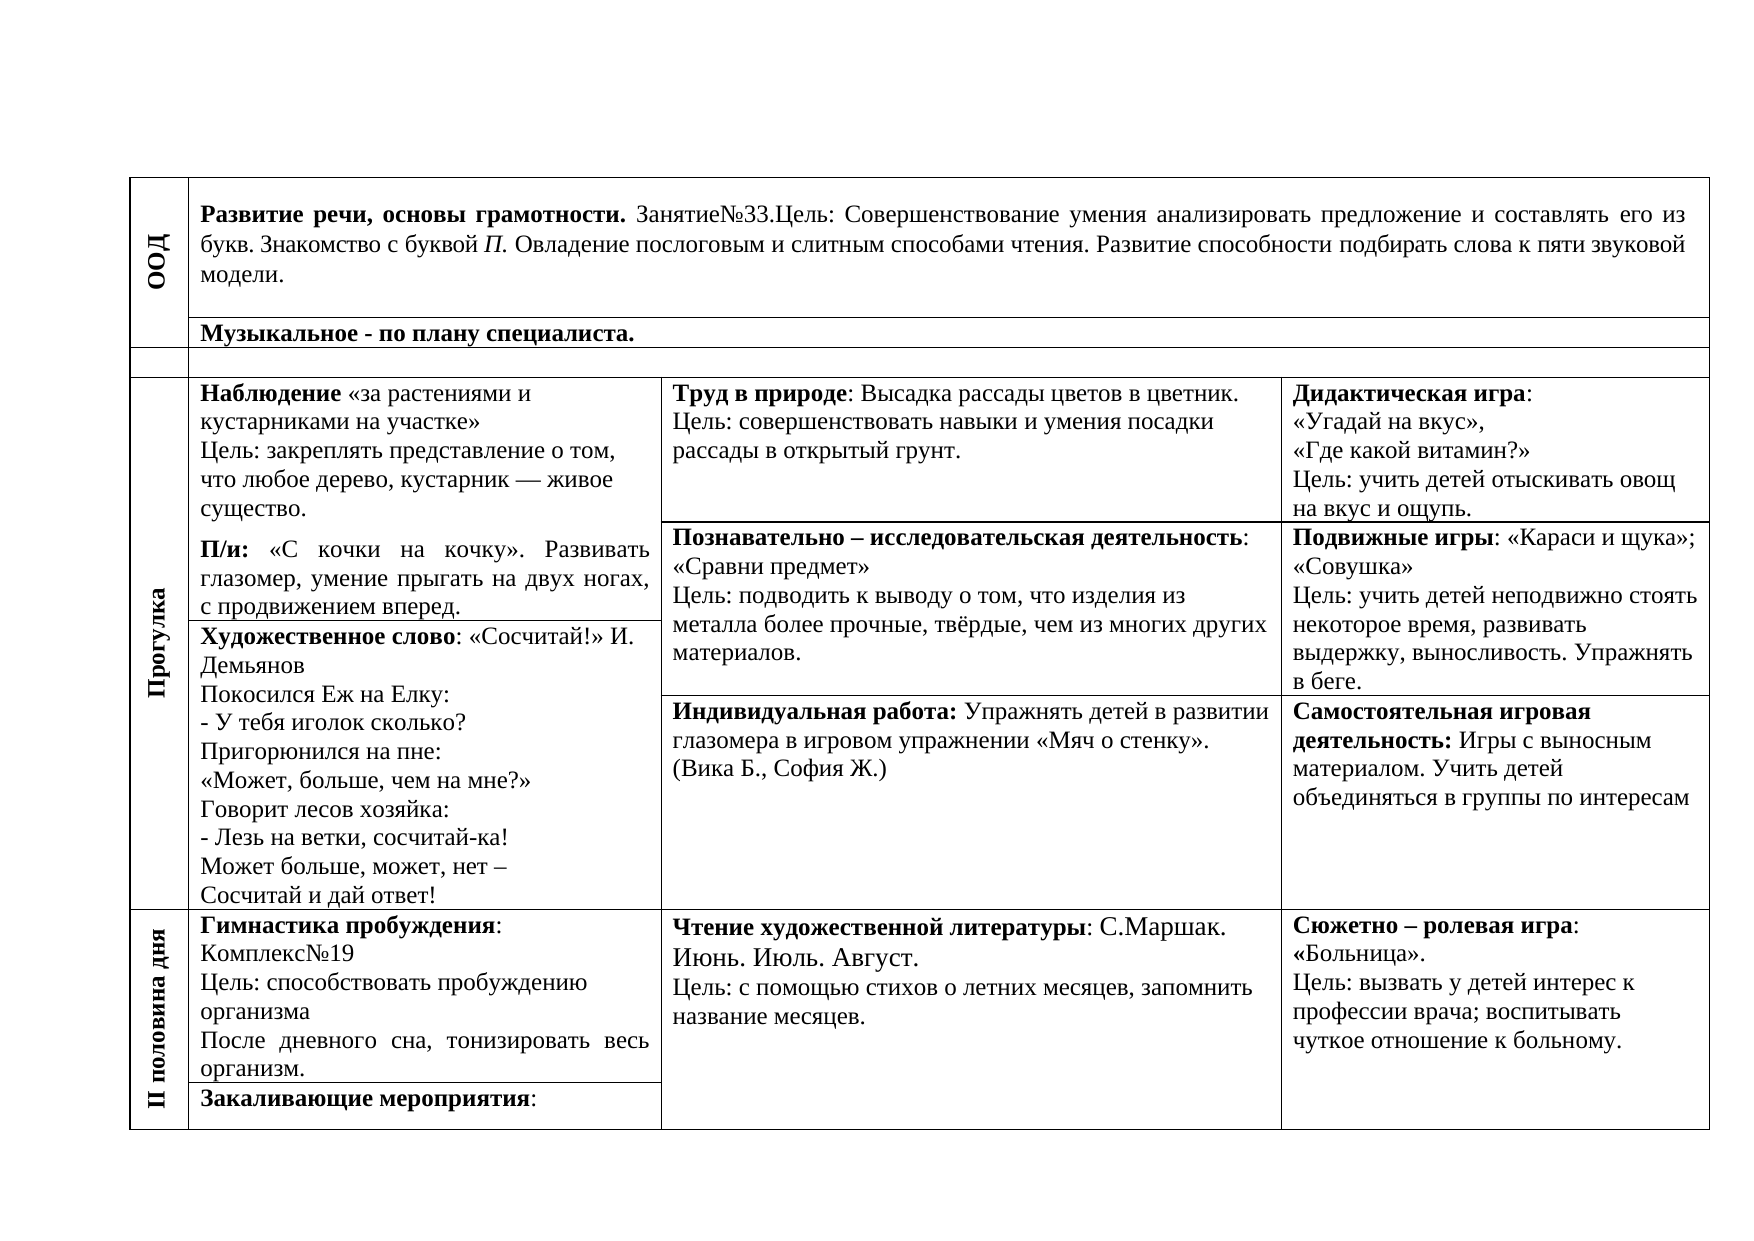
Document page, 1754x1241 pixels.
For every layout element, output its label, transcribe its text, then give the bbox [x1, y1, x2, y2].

table_cell Сюжетно – ролевая игра: «Больница». Цель: вызвать у детей интерес к профессии врача; воспитывать чуткое отношение к больному. [1282, 910, 1709, 1129]
table_cell [189, 348, 1709, 377]
table_cell Труд в природе: Высадка рассады цветов в цветник. Цель: совершенствовать навыки и умения посадки рассады в открытый грунт. [662, 378, 1281, 521]
table_cell [131, 348, 188, 377]
table_cell Самостоятельная игровая деятельность: Игры с выносным материалом. Учить детей объединяться в группы по интересам [1282, 696, 1709, 909]
table_cell Подвижные игры: «Караси и щука»; «Совушка» Цель: учить детей неподвижно стоять некоторое время, развивать выдержку, выносливость. Упражнять в беге. [1282, 523, 1709, 695]
table_cell Наблюдение «за растениями и кустарниками на участке» Цель: закреплять представление о том, что любое дерево, кустарник — живое существо. П/и: «С кочки на кочку». Развивать глазомер, умение прыгать на двух ногах, с продвижением вперед. [189, 378, 661, 620]
table_cell Развитие речи, основы грамотности. Занятие№33.Цель: Совершенствование умения анализировать предложение и составлять его из букв. Знакомство с буквой П. Овладение послоговым и слитным способами чтения. Развитие способности подбирать слова к пяти звуковой модели. [189, 178, 1709, 317]
table_cell ООД [131, 178, 188, 347]
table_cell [189, 1083, 661, 1129]
table_cell Чтение художественной литературы: С.Маршак. Июнь. Июль. Август. Цель: с помощью стихов о летних месяцев, запомнить название месяцев. [662, 910, 1281, 1129]
table_cell Художественное слово: «Сосчитай!» И. Демьянов Покосился Еж на Елку: - У тебя иголок сколько? Пригорюнился на пне: «Может, больше, чем на мне?» Говорит лесов хозяйка: - Лезь на ветки, сосчитай-ка! Может больше, может, нет – Сосчитай и дай ответ! [189, 621, 661, 909]
table_cell Дидактическая игра: «Угадай на вкус», «Где какой витамин?» Цель: учить детей отыскивать овощ на вкус и ощупь. [1282, 378, 1709, 521]
table_cell Прогулка [131, 378, 188, 909]
table_cell Индивидуальная работа: Упражнять детей в развитии глазомера в игровом упражнении «Мяч о стенку». (Вика Б., София Ж.) [662, 696, 1281, 909]
table_cell Музыкальное - по плану специалиста. [189, 318, 1709, 347]
table_cell Познавательно – исследовательская деятельность: «Сравни предмет» Цель: подводить к выводу о том, что изделия из металла более прочные, твёрдые, чем из многих других материалов. [662, 523, 1281, 695]
table_cell Гимнастика пробуждения: Комплекс№19 Цель: способствовать пробуждению организма После дневного сна, тонизировать весь организм. [189, 910, 661, 1082]
table_cell II половина дня [131, 910, 188, 1129]
